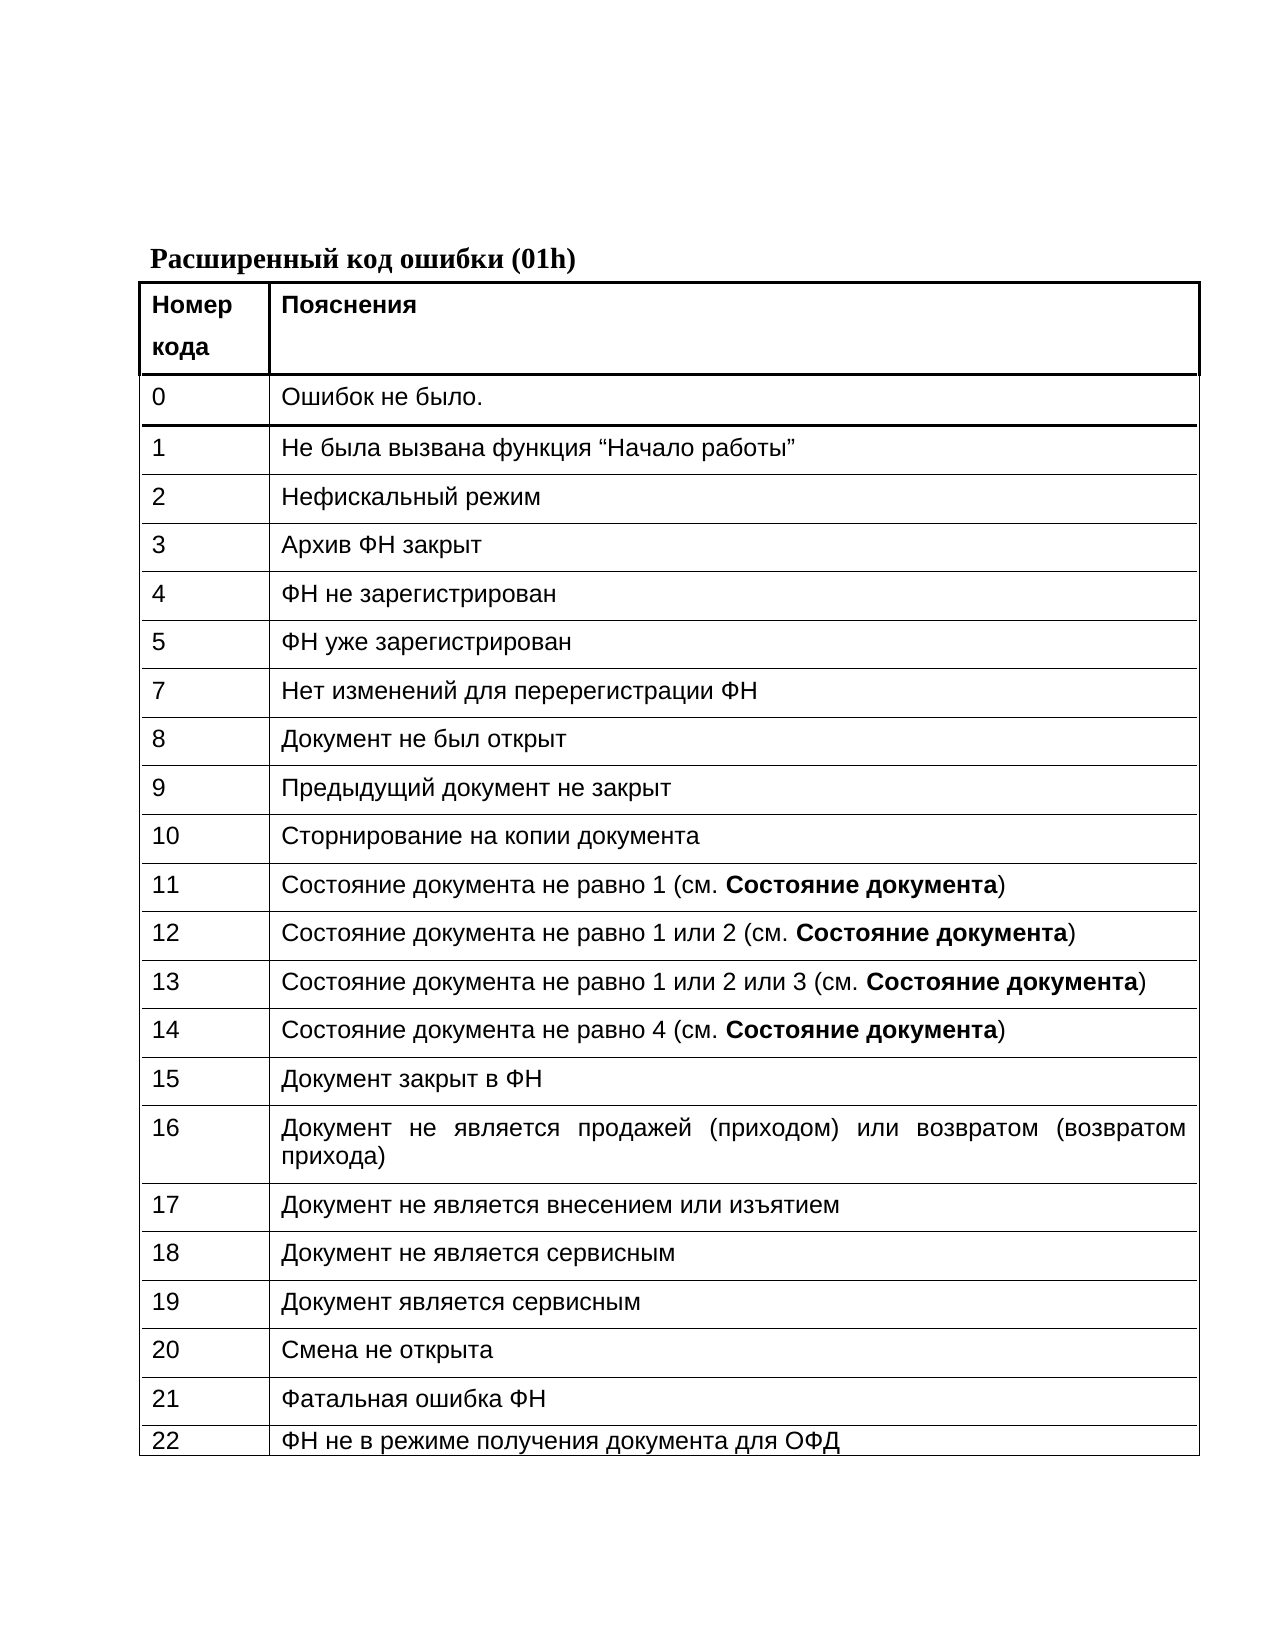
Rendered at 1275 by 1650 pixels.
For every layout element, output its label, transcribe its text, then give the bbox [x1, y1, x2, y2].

table_cell Нефискальный режим [270, 474, 1199, 523]
table_cell Документ не является сервисным [270, 1231, 1199, 1279]
table_cell Не была вызвана функция “Начало работы” [270, 424, 1199, 474]
table_cell Документ не является внесением или изъятием [270, 1183, 1199, 1231]
table_cell 10 [140, 814, 269, 862]
table_cell Сторнирование на копии документа [270, 814, 1199, 862]
table_cell Документ является сервисным [270, 1280, 1199, 1328]
table_cell 7 [140, 668, 269, 717]
table_cell 1 [140, 424, 269, 474]
table_cell 14 [140, 1008, 269, 1057]
table_cell 20 [140, 1328, 269, 1377]
table_cell 17 [140, 1183, 269, 1231]
table_cell Состояние документа не равно 1 или 2 (см. Состояние документа) [270, 911, 1199, 959]
text Расширенный код ошибки (01h) [150, 241, 1125, 275]
table_cell Документ закрыт в ФН [270, 1057, 1199, 1105]
table_cell Документ не был открыт [270, 717, 1199, 765]
table_cell Нет изменений для перерегистрации ФН [270, 668, 1199, 717]
table_header Пояснения [271, 284, 1198, 373]
table_cell 11 [140, 863, 269, 911]
table_cell 12 [140, 911, 269, 959]
table_cell Ошибок не было. [270, 373, 1199, 423]
table_cell 22 [140, 1425, 269, 1455]
table_cell Состояние документа не равно 1 (см. Состояние документа) [270, 863, 1199, 911]
table_cell ФН уже зарегистрирован [270, 620, 1199, 668]
table_cell ФН не в режиме получения документа для ОФД [270, 1425, 1199, 1455]
table_cell 15 [140, 1057, 269, 1105]
table_cell 21 [140, 1377, 269, 1425]
table_cell 4 [140, 571, 269, 620]
table_cell 18 [140, 1231, 269, 1279]
table_cell 3 [140, 523, 269, 571]
table_cell 8 [140, 717, 269, 765]
table_cell Смена не открыта [270, 1328, 1199, 1377]
table_cell 16 [140, 1105, 269, 1182]
table_cell ФН не зарегистрирован [270, 571, 1199, 620]
table_cell 13 [140, 960, 269, 1008]
table_cell Фатальная ошибка ФН [270, 1377, 1199, 1425]
table_cell Предыдущий документ не закрыт [270, 765, 1199, 814]
table_cell 19 [140, 1280, 269, 1328]
table_cell Архив ФН закрыт [270, 523, 1199, 571]
table_cell Состояние документа не равно 1 или 2 или 3 (см. Состояние документа) [270, 960, 1199, 1008]
table_cell 5 [140, 620, 269, 668]
table_cell Состояние документа не равно 4 (см. Состояние документа) [270, 1008, 1199, 1057]
table_cell Документ не является продажей (приходом) или возвратом (возвратом прихода) [270, 1105, 1199, 1182]
table_header Номер кода [141, 284, 268, 373]
table_cell 9 [140, 765, 269, 814]
table_cell 0 [140, 373, 269, 423]
table_cell 2 [140, 474, 269, 523]
